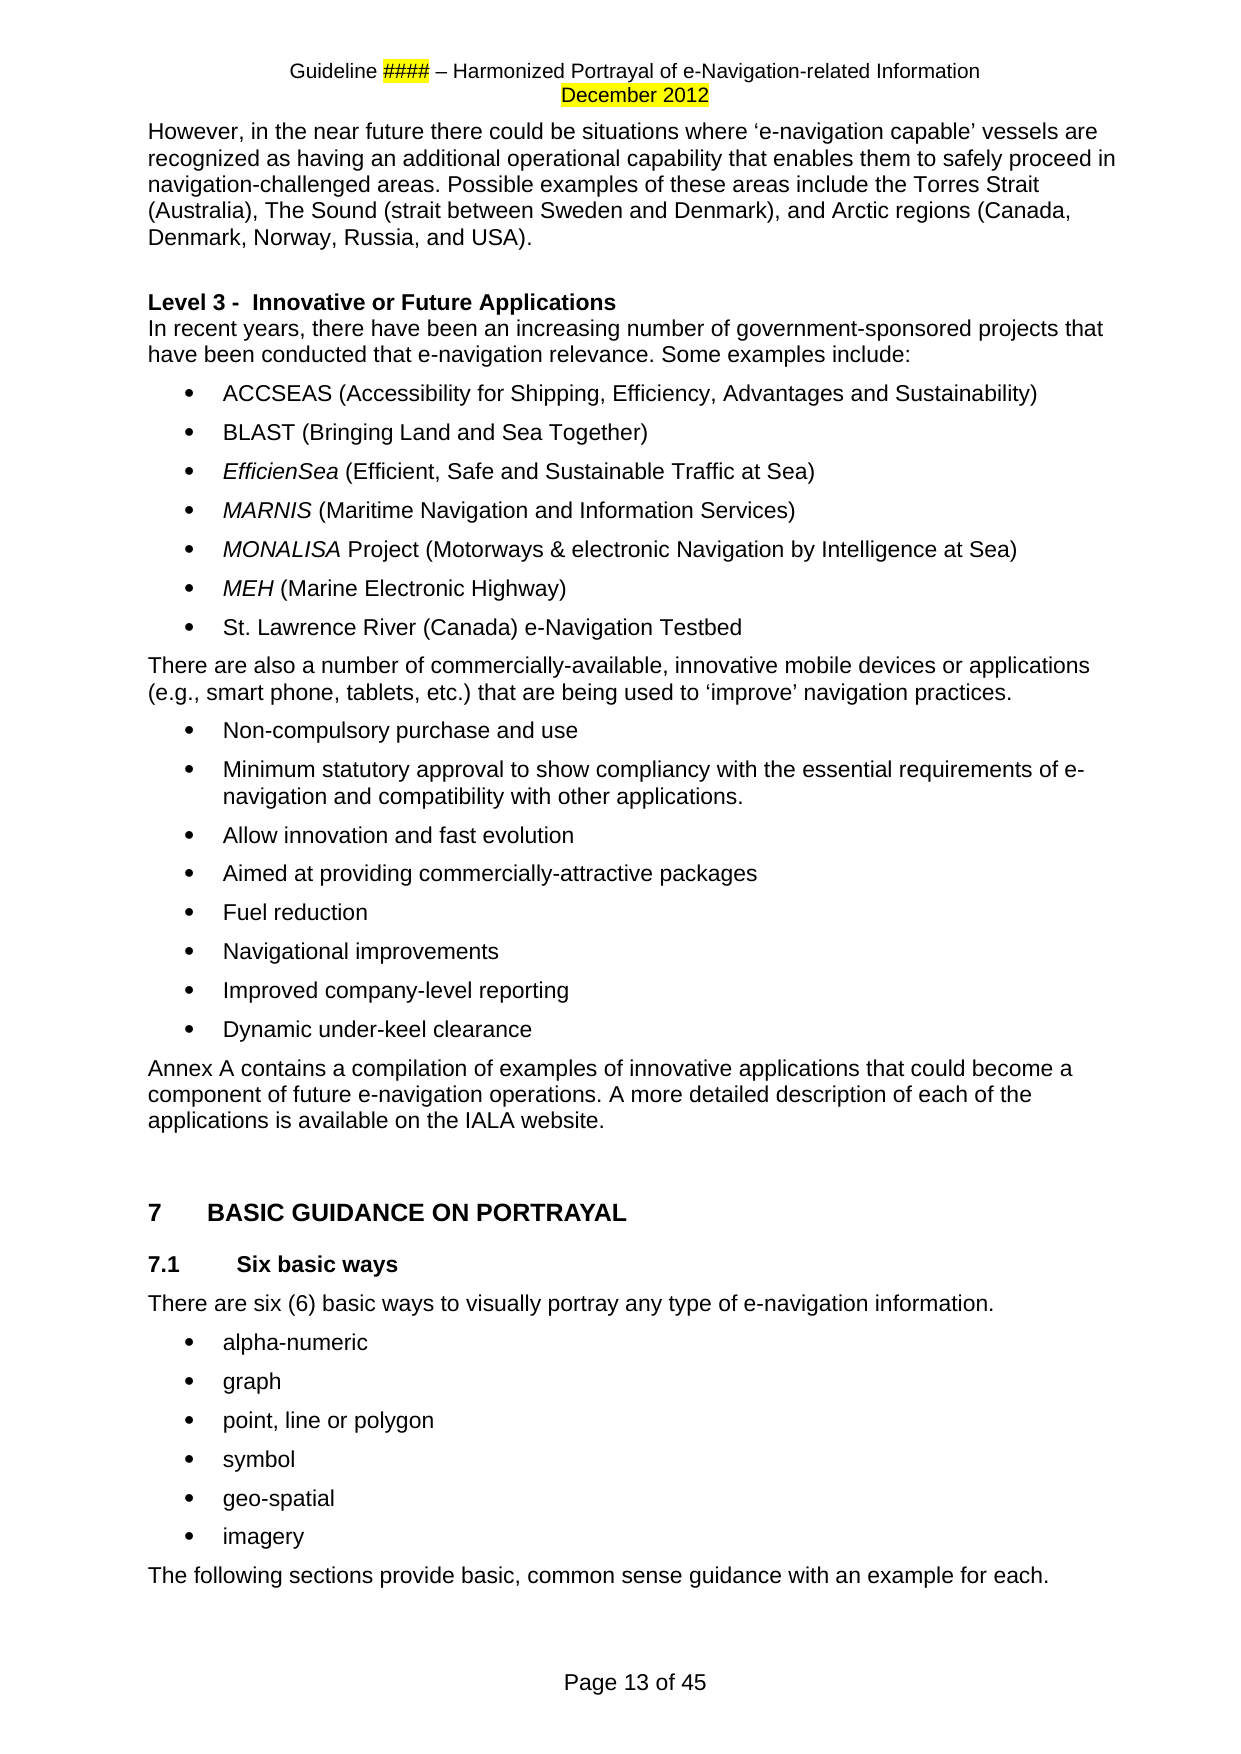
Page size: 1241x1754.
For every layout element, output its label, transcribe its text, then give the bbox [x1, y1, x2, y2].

text Annex A contains a compilation of examples of innovative applications that could become a component of future e-navigation operations. A more detailed description of each of the applications is available on the IALA website. [148, 1055, 1122, 1134]
text point, line or polygon [185, 1407, 1122, 1433]
subtitle Six basic ways [148, 1251, 1122, 1278]
text EfficienSea (Efficient, Safe and Sustainable Traffic at Sea) [185, 458, 1122, 484]
text In recent years, there have been an increasing number of government-sponsored projects that have been conducted that e-navigation relevance. Some examples include: [148, 315, 1122, 368]
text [148, 118, 1122, 250]
text St. Lawrence River (Canada) e-Navigation Testbed [185, 613, 1122, 640]
text Navigational improvements [185, 938, 1122, 964]
text imagery [185, 1523, 1122, 1550]
text Minimum statutory approval to show compliancy with the essential requirements of e-navigation and compatibility with other applications. [185, 756, 1122, 809]
text alpha-numeric [185, 1329, 1122, 1355]
text Non-compulsory purchase and use [185, 717, 1122, 744]
text MEH (Marine Electronic Highway) [185, 574, 1122, 601]
text Fuel reduction [185, 899, 1122, 926]
text Aimed at providing commercially-attractive packages [185, 860, 1122, 887]
text Improved company-level reporting [185, 977, 1122, 1003]
subtitle BASIC GUIDANCE ON PORTRAYAL [148, 1198, 1122, 1226]
text MONALISA Project (Motorways & electronic Navigation by Intelligence at Sea) [185, 536, 1122, 562]
text Dynamic under-keel clearance [185, 1016, 1122, 1042]
text Level 3 - Innovative or Future Applications [148, 289, 1122, 315]
text There are also a number of commercially-available, innovative mobile devices or applications (e.g., smart phone, tablets, etc.) that are being used to ‘improve’ navigation practices. [148, 652, 1122, 705]
text geo-spatial [185, 1484, 1122, 1511]
text BLAST (Bringing Land and Sea Together) [185, 419, 1122, 446]
text The following sections provide basic, common sense guidance with an example for each. [148, 1562, 1122, 1588]
text ACCSEAS (Accessibility for Shipping, Efficiency, Advantages and Sustainability) [185, 380, 1122, 407]
text MARNIS (Maritime Navigation and Information Services) [185, 497, 1122, 523]
text There are six (6) basic ways to visually portray any type of e-navigation information. [148, 1290, 1122, 1317]
text symbol [185, 1446, 1122, 1472]
text graph [185, 1368, 1122, 1394]
text Allow innovation and fast evolution [185, 822, 1122, 848]
